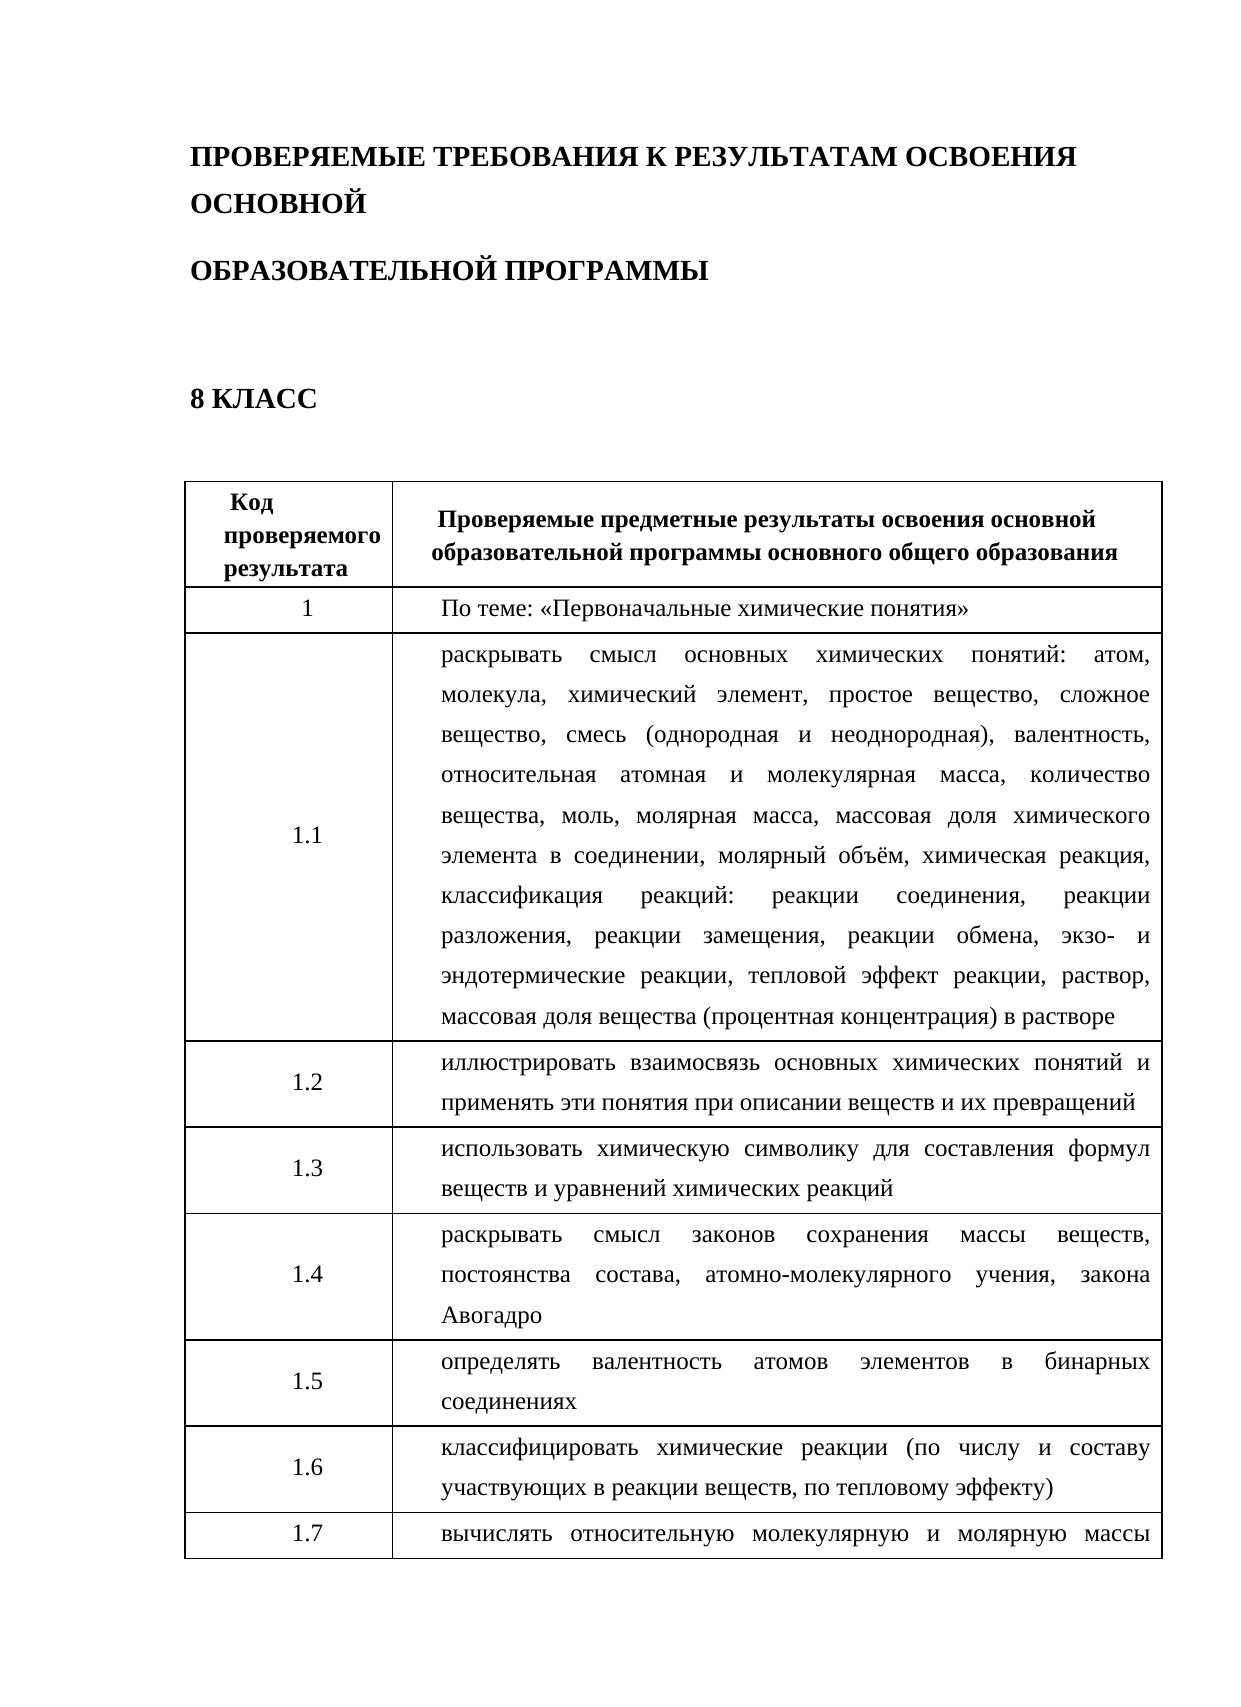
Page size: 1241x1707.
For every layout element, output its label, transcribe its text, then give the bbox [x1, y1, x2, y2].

table_cell 1.2 [186, 1042, 392, 1126]
table_header Код проверяемого результата [186, 482, 392, 586]
table_cell По теме: «Первоначальные химические понятия» [393, 588, 1161, 632]
table_header Проверяемые предметные результаты освоения основной образовательной программы основного общего образования [393, 482, 1161, 586]
table_cell иллюстрировать взаимосвязь основных химических понятий и применять эти понятия при описании веществ и их превращений [393, 1042, 1161, 1126]
table_cell 1.1 [186, 634, 392, 1040]
table_cell 1.6 [186, 1427, 392, 1511]
table_cell раскрывать смысл законов сохранения массы веществ, постоянства состава, атомно-молекулярного учения, закона Авогадро [393, 1214, 1161, 1339]
table_cell 1.4 [186, 1214, 392, 1339]
text ОБРАЗОВАТЕЛЬНОЙ ПРОГРАММЫ [190, 253, 1152, 287]
table_cell 1.7 [186, 1513, 392, 1557]
text 8 КЛАСС [190, 381, 1152, 414]
table_cell классифицировать химические реакции (по числу и составу участвующих в реакции веществ, по тепловому эффекту) [393, 1427, 1161, 1511]
table_cell определять валентность атомов элементов в бинарных соединениях [393, 1341, 1161, 1425]
table_cell 1 [186, 588, 392, 632]
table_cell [393, 1513, 1161, 1557]
table_cell 1.5 [186, 1341, 392, 1425]
table_cell 1.3 [186, 1128, 392, 1212]
table_cell использовать химическую символику для составления формул веществ и уравнений химических реакций [393, 1128, 1161, 1212]
table_cell раскрывать смысл основных химических понятий: атом, молекула, химический элемент, простое вещество, сложное вещество, смесь (однородная и неоднородная), валентность, относительная атомная и молекулярная масса, количество вещества, моль, молярная масса, массовая доля химического элемента в соединении, молярный объём, химическая реакция, классификация реакций: реакции соединения, реакции разложения, реакции замещения, реакции обмена, экзо- и эндотермические реакции, тепловой эффект реакции, раствор, массовая доля вещества (процентная концентрация) в растворе [393, 634, 1161, 1040]
text ПРОВЕРЯЕМЫЕ ТРЕБОВАНИЯ К РЕЗУЛЬТАТАМ ОСВОЕНИЯ ОСНОВНОЙ [190, 139, 1152, 219]
